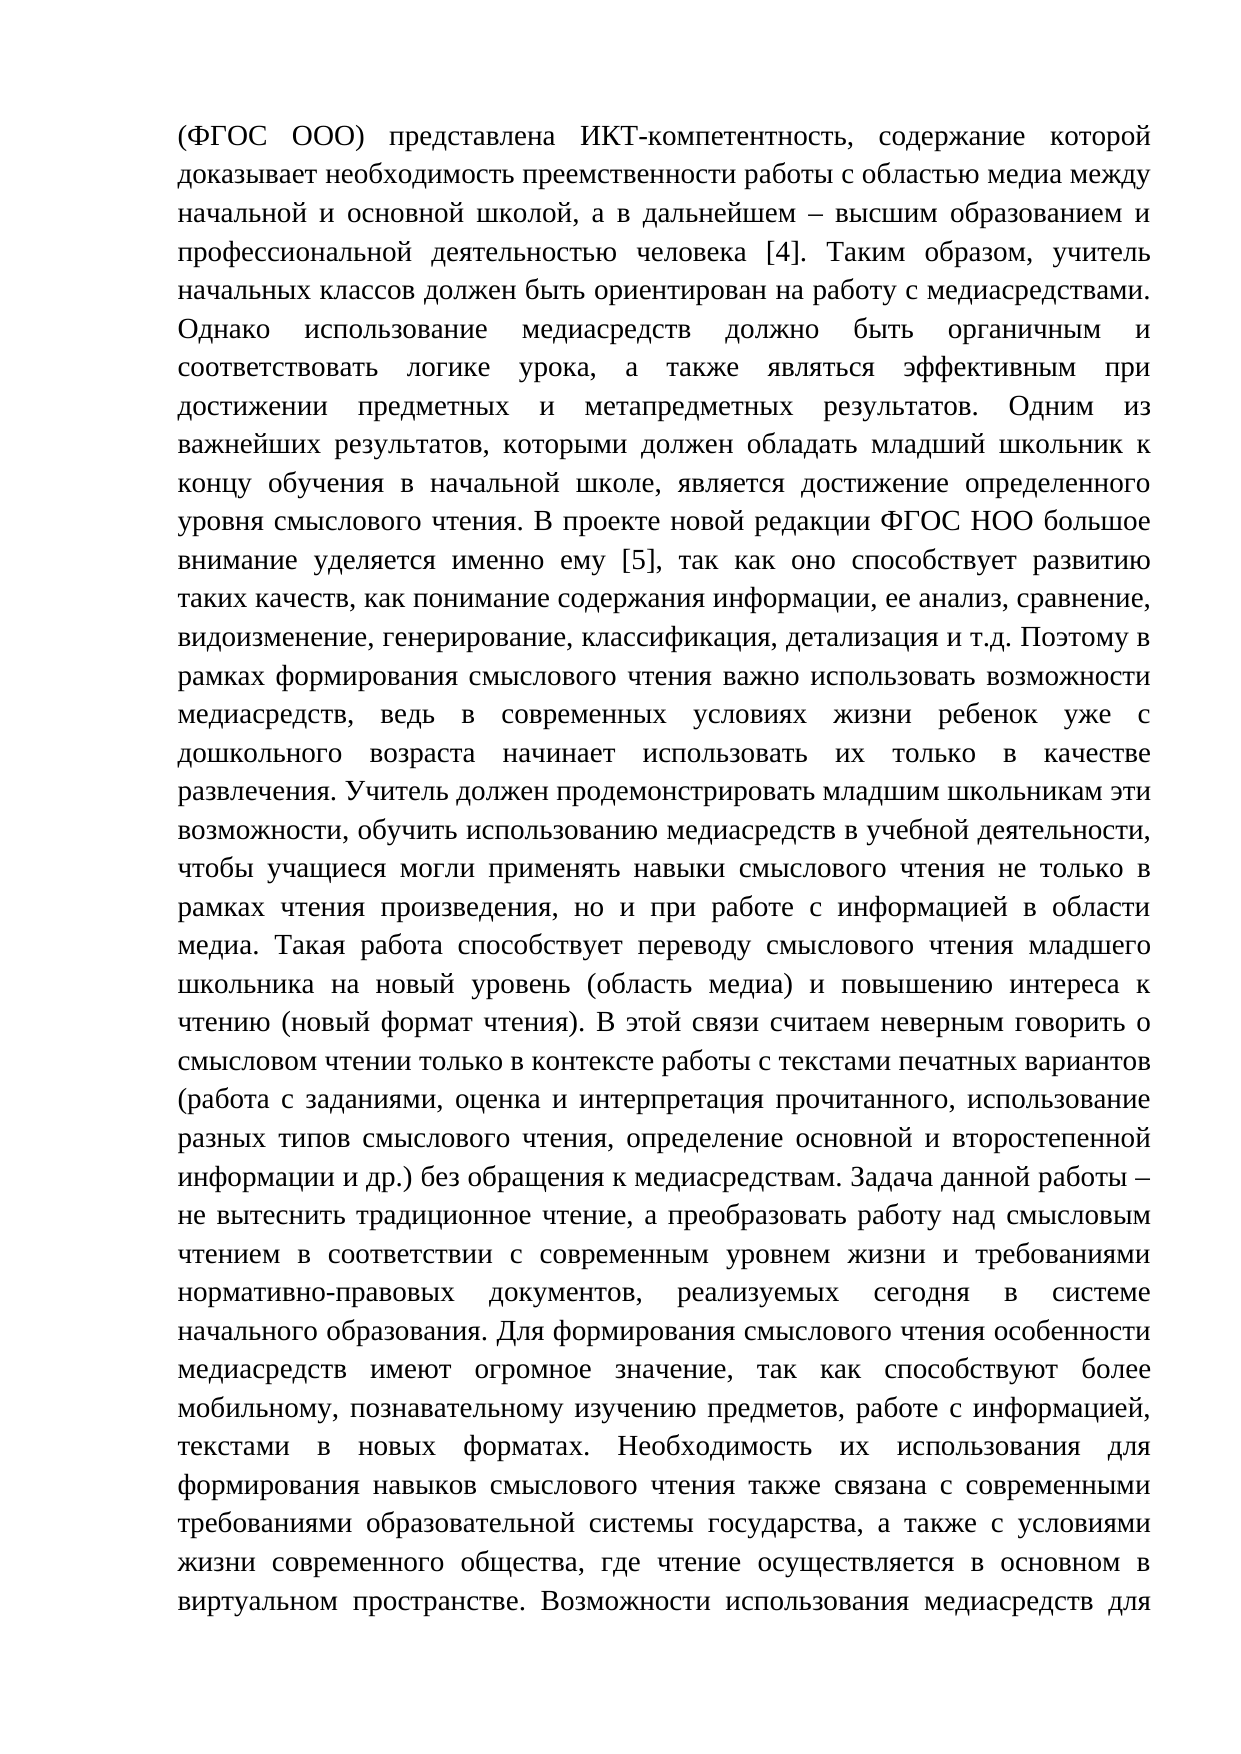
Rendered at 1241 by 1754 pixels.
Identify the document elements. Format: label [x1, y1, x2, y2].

text [177, 118, 1152, 1616]
